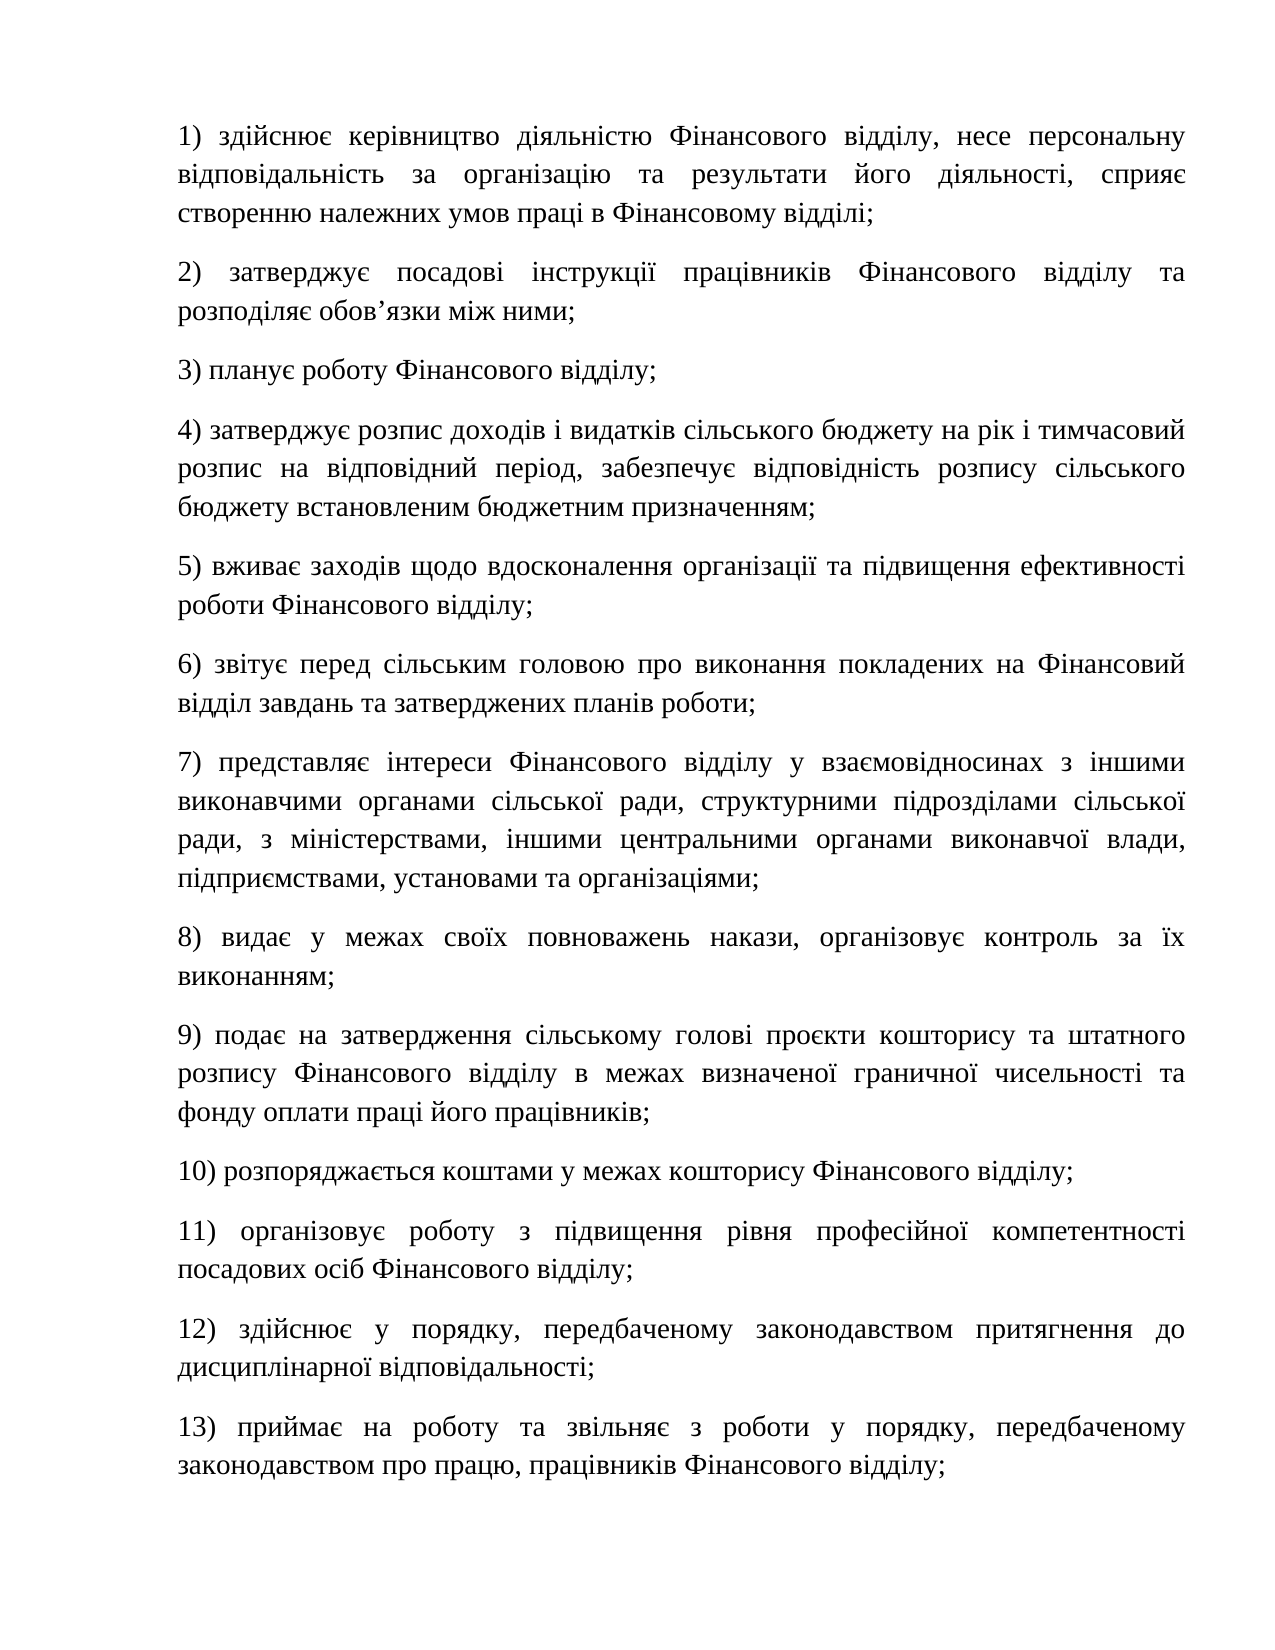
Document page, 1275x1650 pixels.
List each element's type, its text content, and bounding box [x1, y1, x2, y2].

text 2) затверджує посадові інструкції працівників Фінансового відділу та розподіляє обов’язки між ними; [177, 254, 1186, 327]
text 6) звітує перед сільським головою про виконання покладених на Фінансовий відділ завдань та затверджених планів роботи; [177, 646, 1186, 718]
text 5) вживає заходів щодо вдосконалення організації та підвищення ефективності роботи Фінансового відділу; [177, 548, 1186, 620]
text 13) приймає на роботу та звільняє з роботи у порядку, передбаченому законодавством про працю, працівників Фінансового відділу; [177, 1409, 1186, 1481]
text 9) подає на затвердження сільському голові проєкти кошторису та штатного розпису Фінансового відділу в межах визначеної граничної чисельності та фонду оплати праці його працівників; [177, 1017, 1186, 1128]
text 8) видає у межах своїх повноважень накази, організовує контроль за їх виконанням; [177, 919, 1186, 991]
text 4) затверджує розпис доходів і видатків сільського бюджету на рік і тимчасовий розпис на відповідний період, забезпечує відповідність розпису сільського бюджету встановленим бюджетним призначенням; [177, 412, 1186, 522]
text 11) організовує роботу з підвищення рівня професійної компетентності посадових осіб Фінансового відділу; [177, 1213, 1186, 1285]
text 10) розпоряджається коштами у межах кошторису Фінансового відділу; [177, 1153, 1186, 1187]
text 12) здійснює у порядку, передбаченому законодавством притягнення до дисциплінарної відповідальності; [177, 1311, 1186, 1383]
text 7) представляє інтереси Фінансового відділу у взаємовідносинах з іншими виконавчими органами сільської ради, структурними підрозділами сільської ради, з міністерствами, іншими центральними органами виконавчої влади, підприємствами, установами та організаціями; [177, 744, 1186, 893]
text 1) здійснює керівництво діяльністю Фінансового відділу, несе персональну відповідальність за організацію та результати його діяльності, сприяє створенню належних умов праці в Фінансовому відділі; [177, 118, 1186, 229]
text 3) планує роботу Фінансового відділу; [177, 352, 1186, 386]
